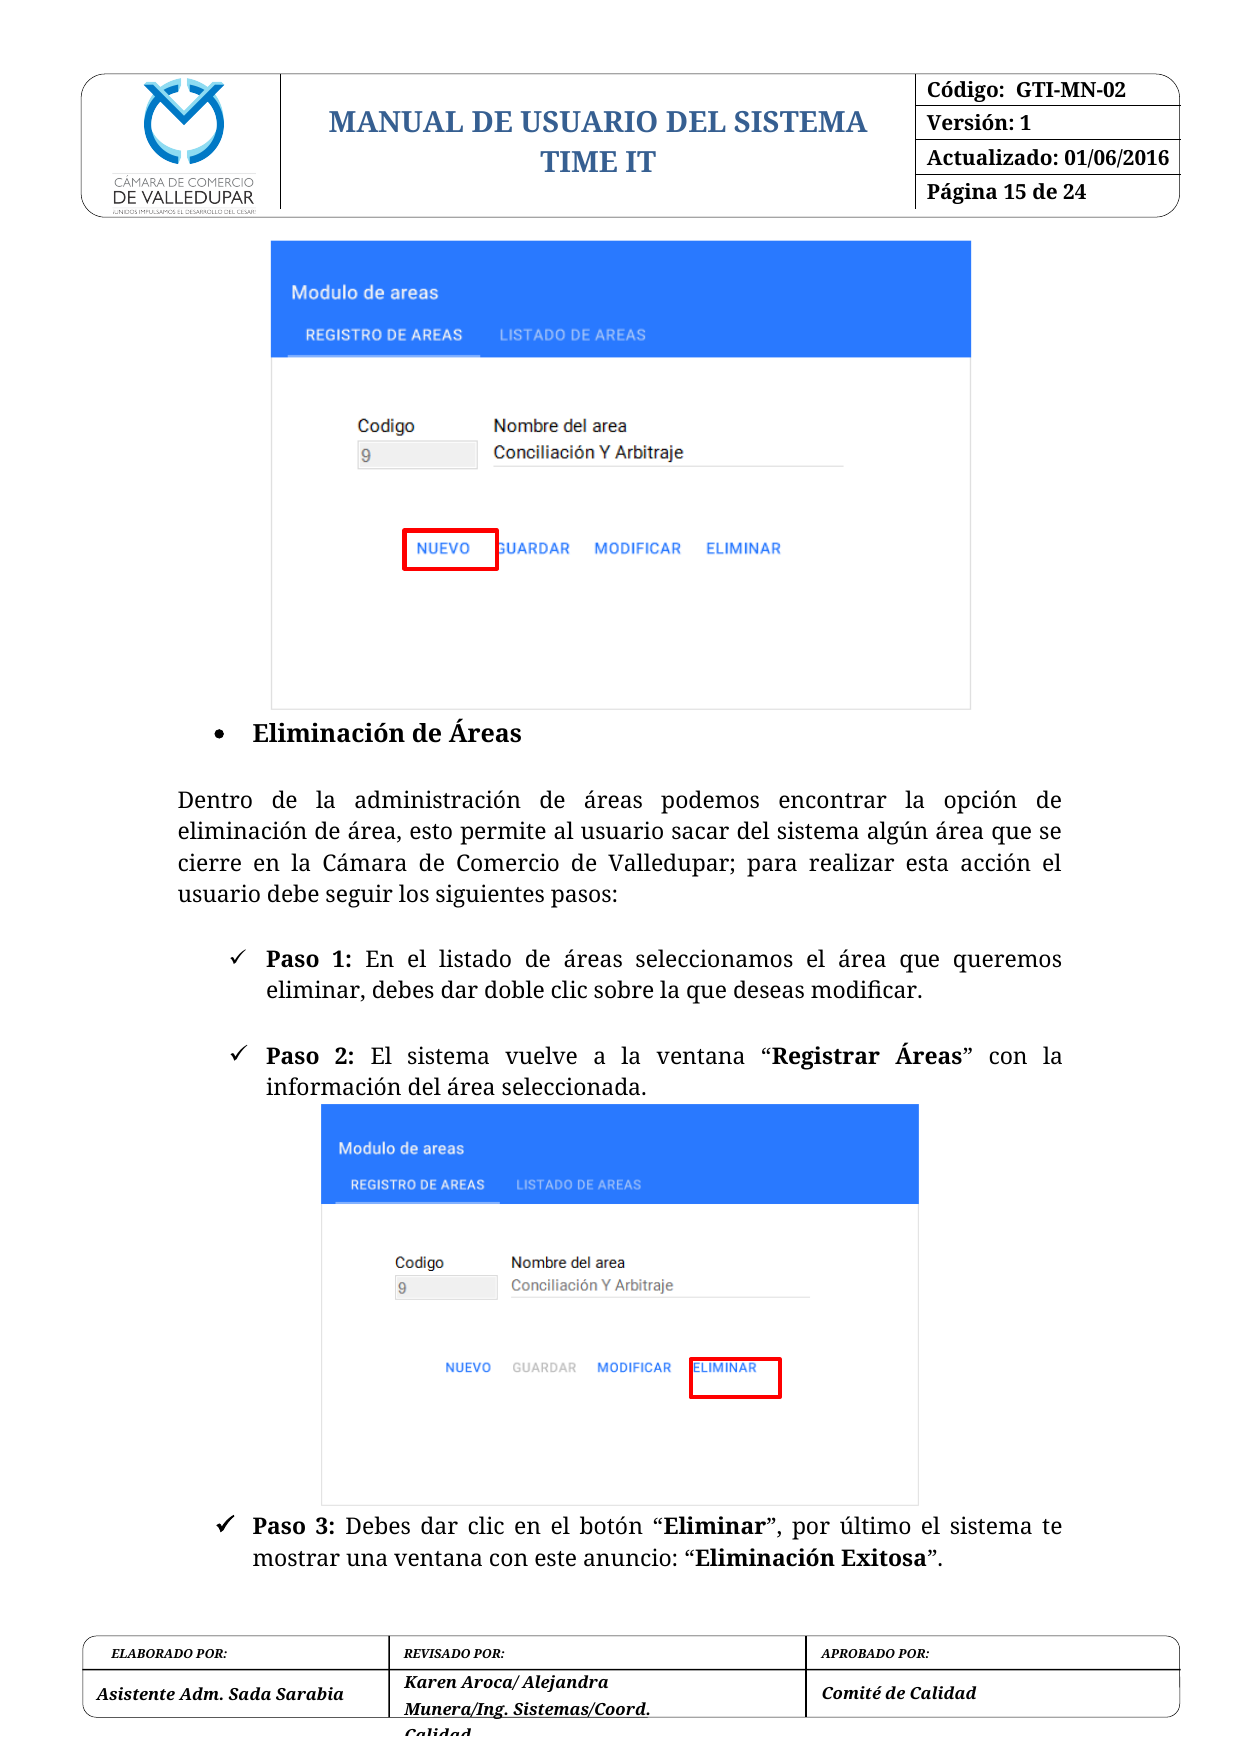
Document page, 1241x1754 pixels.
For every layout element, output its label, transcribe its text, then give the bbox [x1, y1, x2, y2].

picture [265, 236, 975, 716]
picture [112, 78, 256, 214]
list Paso 1: En el listado de áreas seleccionamos el área que queremos eliminar, debes dar doble clic sobre la que deseas modificar. [228, 943, 1063, 1006]
list Paso 2: El sistema vuelve a la ventana “Registrar Áreas” con la información del área seleccionada. [228, 1039, 1063, 1102]
picture [317, 1102, 923, 1511]
list Eliminación de Áreas [215, 716, 1063, 750]
text Dentro de la administración de áreas podemos encontrar la opción de eliminación de área, esto permite al usuario sacar del sistema algún área que se cierre en la Cámara de Comercio de Valledupar; para realizar esta acción el usuario debe seguir los siguientes pasos: [177, 784, 1063, 909]
list Paso 3: Debes dar clic en el botón “Eliminar”, por último el sistema te mostrar una ventana con este anuncio: “Eliminación Exitosa”. [215, 1510, 1063, 1573]
